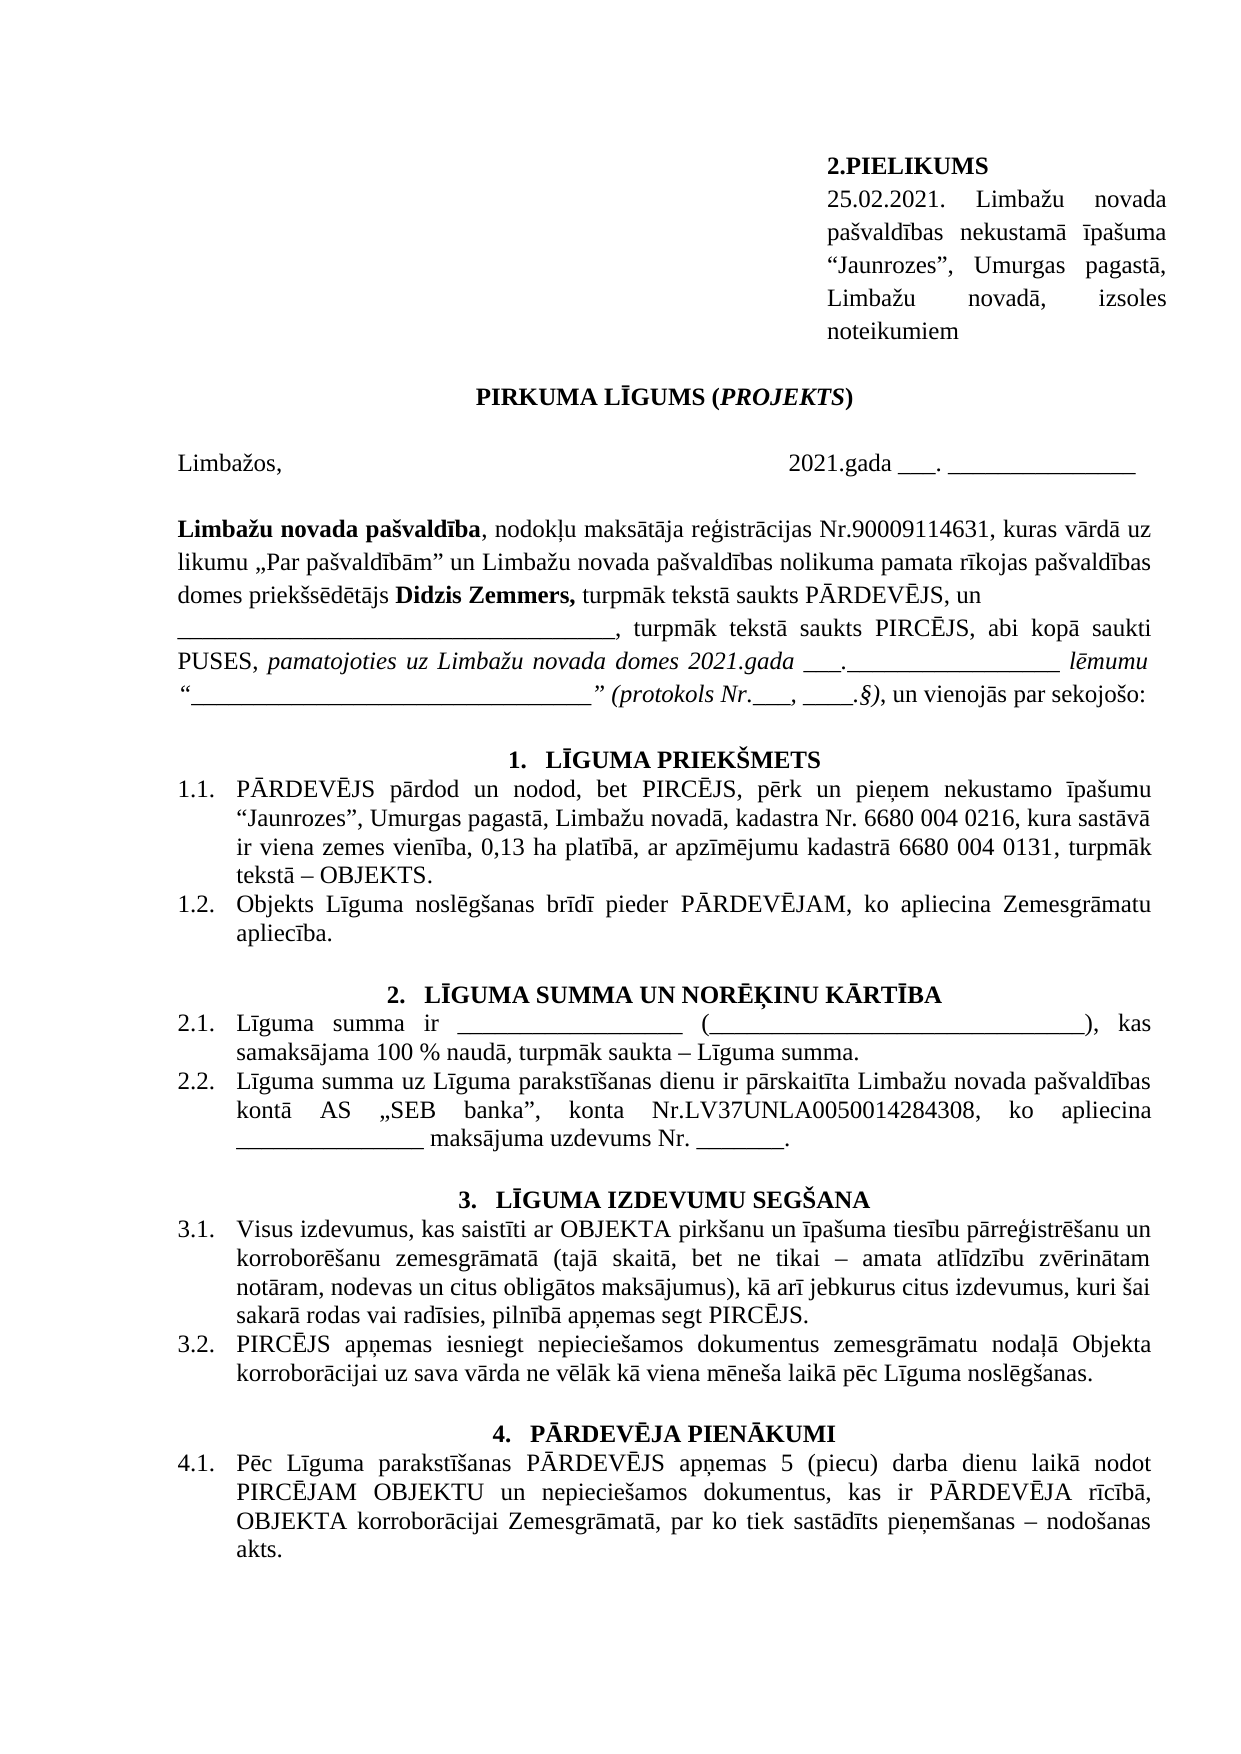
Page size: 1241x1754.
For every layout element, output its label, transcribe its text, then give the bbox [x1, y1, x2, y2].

text 25.02.2021. Limbažu novada pašvaldības nekustamā īpašuma “Jaunrozes”, Umurgas pagastā, Limbažu novadā, izsoles noteikumiem [827, 184, 1166, 345]
list Līguma Izdevumu segšana [177, 1185, 1152, 1214]
list Objekts Līguma noslēgšanas brīdī pieder Pārdevējam, ko apliecina Zemesgrāmatu apliecība. [177, 889, 1152, 947]
text Pirkuma līgums (projekts) [177, 382, 1152, 411]
text Limbažu novada pašvaldība, nodokļu maksātāja reģistrācijas Nr.90009114631, kuras vārdā uz likumu „Par pašvaldībām” un Limbažu novada pašvaldības nolikuma pamata rīkojas pašvaldības domes priekšsēdētājs Didzis Zemmers, turpmāk tekstā saukts Pārdevējs, un [177, 514, 1152, 609]
list Līguma summa ir __________________ (______________________________), kas samaksājama 100 % naudā, turpmāk saukta – Līguma summa. [177, 1008, 1152, 1066]
list Līguma summa un norēķinu kārtība [177, 980, 1152, 1008]
text 2.pielikums [827, 151, 1152, 180]
list Līguma summa uz Līguma parakstīšanas dienu ir pārskaitīta Limbažu novada pašvaldības kontā AS „SEB banka”, konta Nr.LV37UNLA0050014284308, ko apliecina _______________ maksājuma uzdevums Nr. _______. [177, 1066, 1152, 1152]
text Limbažos, 2021.gada ___. _______________ [177, 448, 1152, 477]
list Pircējs apņemas iesniegt nepieciešamos dokumentus zemesgrāmatu nodaļā Objekta korroborācijai uz sava vārda ne vēlāk kā viena mēneša laikā pēc Līguma noslēgšanas. [177, 1329, 1152, 1387]
list Pēc Līguma parakstīšanas Pārdevējs apņemas 5 (piecu) darba dienu laikā nodot Pircējam Objektu un nepieciešamos dokumentus, kas ir Pārdevēja rīcībā, Objekta korroborācijai Zemesgrāmatā, par ko tiek sastādīts pieņemšanas – nodošanas akts. [177, 1448, 1152, 1563]
list Pārdevējs pārdod un nodod, bet Pircējs, pērk un pieņem nekustamo īpašumu “Jaunrozes”, Umurgas pagastā, Limbažu novadā, kadastra Nr. 6680 004 0216, kura sastāvā ir viena zemes vienība, 0,13 ha platībā, ar apzīmējumu kadastrā 6680 004 0131, turpmāk tekstā – Objekts. [177, 774, 1152, 889]
list Pārdevēja pienākumi [177, 1419, 1152, 1448]
list līguma priekšmets [177, 746, 1152, 774]
text ___________________________________, turpmāk tekstā saukts Pircējs, abi kopā saukti PUSES, pamatojoties uz Limbažu novada domes 2021.gada ___._________________ lēmumu “________________________________” (protokols Nr.___, ____.§), un vienojās par sekojošo: [177, 613, 1152, 708]
list Visus izdevumus, kas saistīti ar Objekta pirkšanu un īpašuma tiesību pārreģistrēšanu un korroborēšanu zemesgrāmatā (tajā skaitā, bet ne tikai – amata atlīdzību zvērinātam notāram, nodevas un citus obligātos maksājumus), kā arī jebkurus citus izdevumus, kuri šai sakarā rodas vai radīsies, pilnībā apņemas segt Pircējs. [177, 1214, 1152, 1329]
